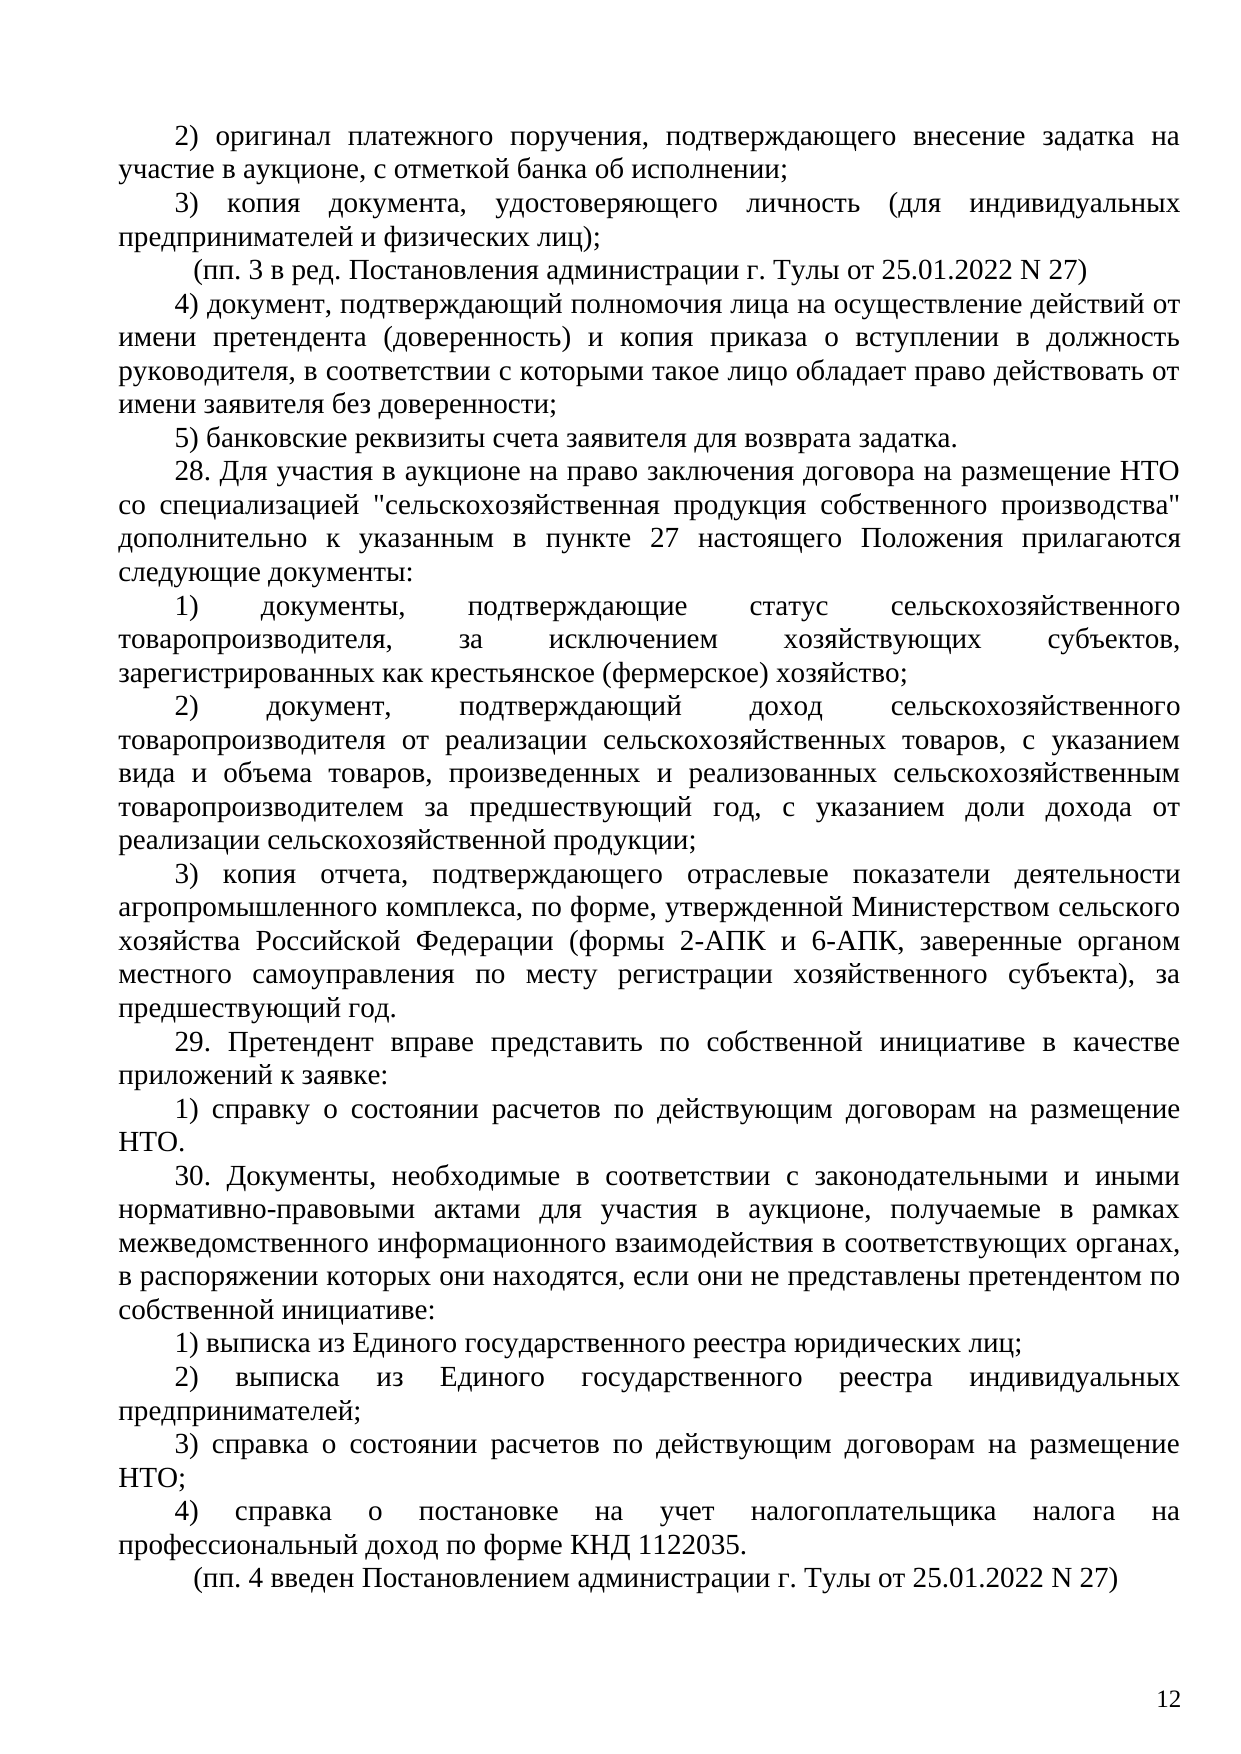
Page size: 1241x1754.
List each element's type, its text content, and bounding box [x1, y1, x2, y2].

text 2) оригинал платежного поручения, подтверждающего внесение задатка на участие в аукционе, с отметкой банка об исполнении; [118, 118, 1181, 185]
text 3) копия документа, удостоверяющего личность (для индивидуальных предпринимателей и физических лиц); [118, 185, 1181, 252]
text 2) выписка из Единого государственного реестра индивидуальных предпринимателей; [118, 1359, 1181, 1426]
text 3) справка о состоянии расчетов по действующим договорам на размещение НТО; [118, 1426, 1181, 1493]
text 4) справка о постановке на учет налогоплательщика налога на профессиональный доход по форме КНД 1122035. [118, 1493, 1181, 1560]
text 4) документ, подтверждающий полномочия лица на осуществление действий от имени претендента (доверенность) и копия приказа о вступлении в должность руководителя, в соответствии с которыми такое лицо обладает право действовать от имени заявителя без доверенности; [118, 286, 1181, 420]
text 30. Документы, необходимые в соответствии с законодательными и иными нормативно-правовыми актами для участия в аукционе, получаемые в рамках межведомственного информационного взаимодействия в соответствующих органах, в распоряжении которых они находятся, если они не представлены претендентом по собственной инициативе: [118, 1158, 1181, 1326]
text 29. Претендент вправе представить по собственной инициативе в качестве приложений к заявке: [118, 1024, 1181, 1091]
text 1) документы, подтверждающие статус сельскохозяйственного товаропроизводителя, за исключением хозяйствующих субъектов, зарегистрированных как крестьянское (фермерское) хозяйство; [118, 588, 1181, 688]
text 28. Для участия в аукционе на право заключения договора на размещение НТО со специализацией "сельскохозяйственная продукция собственного производства" дополнительно к указанным в пункте 27 настоящего Положения прилагаются следующие документы: [118, 453, 1181, 588]
text 1) справку о состоянии расчетов по действующим договорам на размещение НТО. [118, 1091, 1181, 1158]
text 5) банковские реквизиты счета заявителя для возврата задатка. [118, 420, 1181, 453]
text 2) документ, подтверждающий доход сельскохозяйственного товаропроизводителя от реализации сельскохозяйственных товаров, с указанием вида и объема товаров, произведенных и реализованных сельскохозяйственным товаропроизводителем за предшествующий год, с указанием доли дохода от реализации сельскохозяйственной продукции; [118, 688, 1181, 856]
text 1) выписка из Единого государственного реестра юридических лиц; [118, 1326, 1181, 1359]
text (пп. 3 в ред. Постановления администрации г. Тулы от 25.01.2022 N 27) [118, 252, 1181, 286]
text (пп. 4 введен Постановлением администрации г. Тулы от 25.01.2022 N 27) [118, 1560, 1181, 1594]
text 3) копия отчета, подтверждающего отраслевые показатели деятельности агропромышленного комплекса, по форме, утвержденной Министерством сельского хозяйства Российской Федерации (формы 2-АПК и 6-АПК, заверенные органом местного самоуправления по месту регистрации хозяйственного субъекта), за предшествующий год. [118, 856, 1181, 1024]
